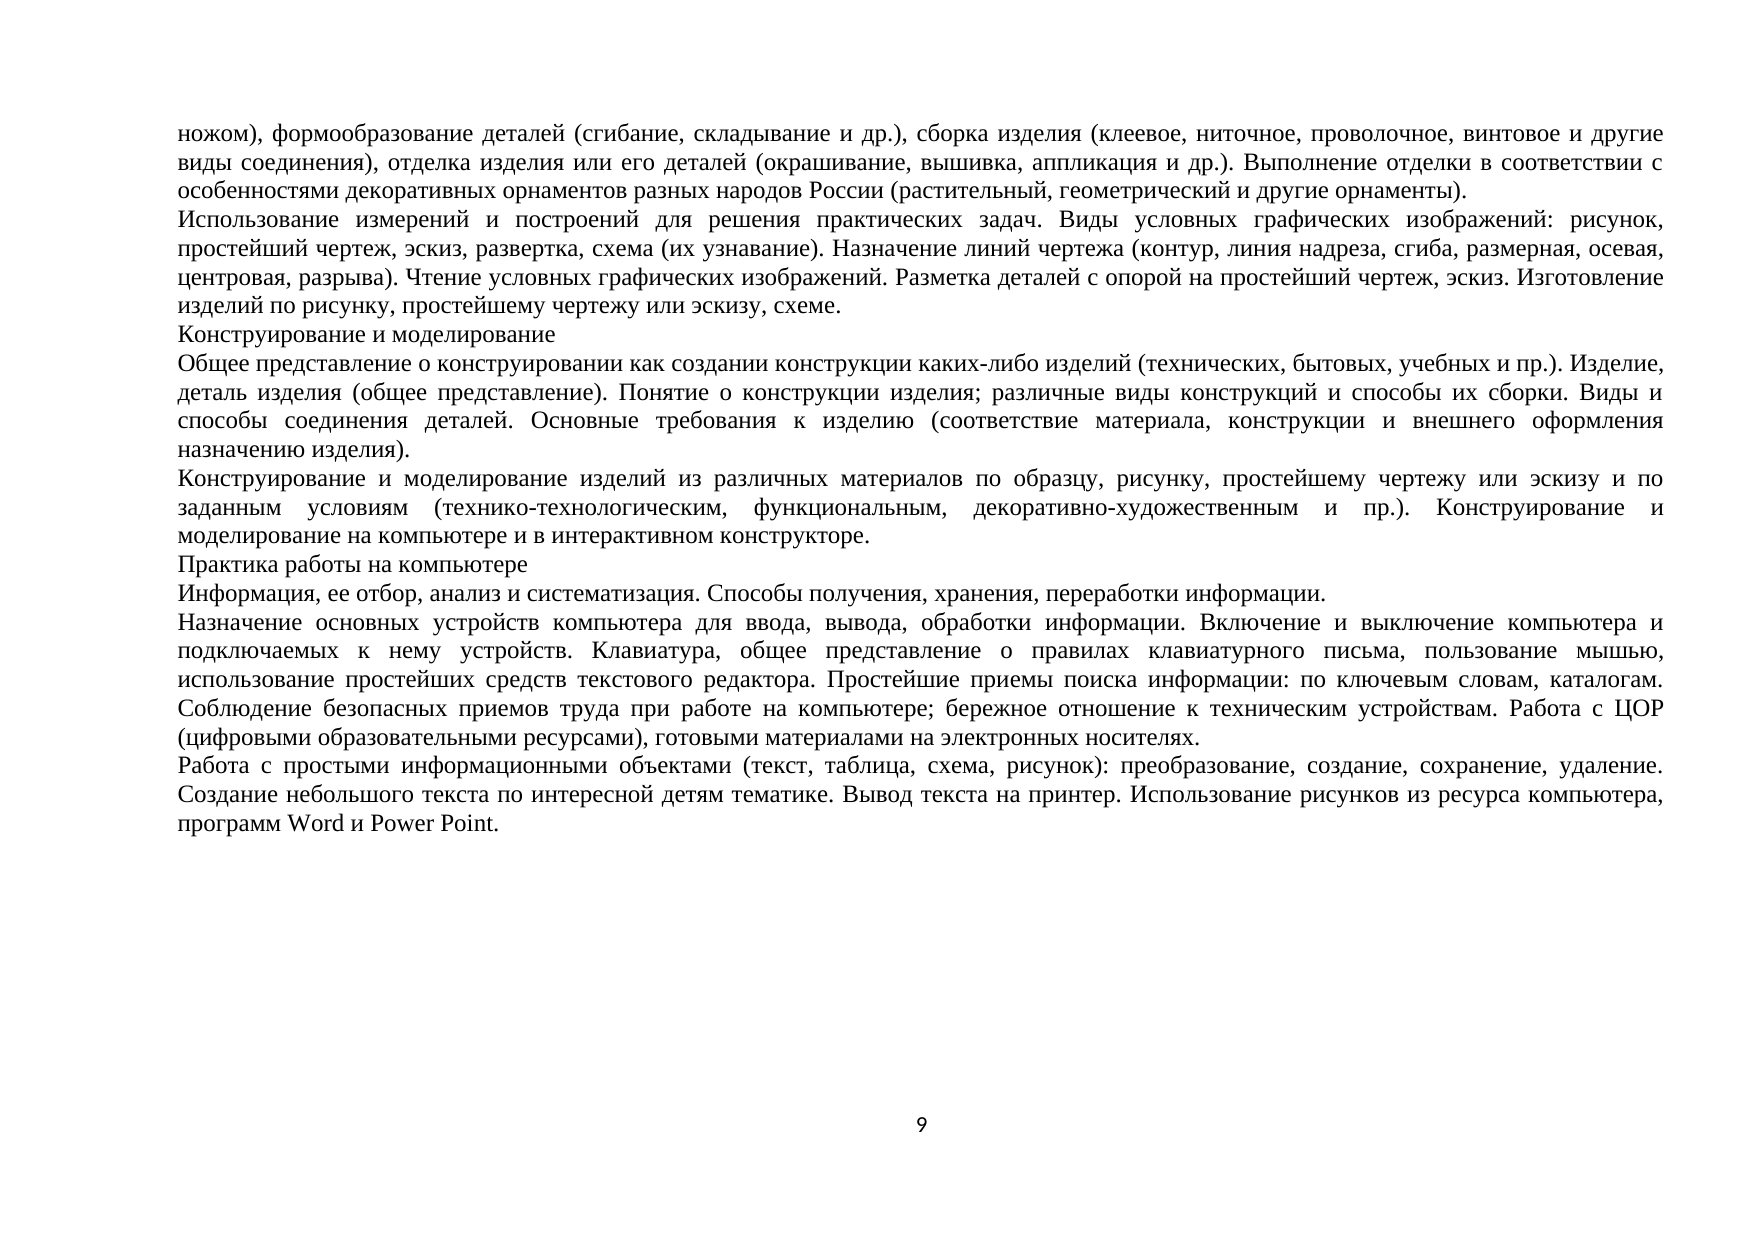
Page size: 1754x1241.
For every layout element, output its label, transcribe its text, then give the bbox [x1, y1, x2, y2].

text Использование измерений и построений для решения практических задач. Виды условных графических изображений: рисунок, простейший чертеж, эскиз, развертка, схема (их узнавание). Назначение линий чертежа (контур, линия надреза, сгиба, размерная, осевая, центровая, разрыва). Чтение условных графических изображений. Разметка деталей с опорой на простейший чертеж, эскиз. Изготовление изделий по рисунку, простейшему чертежу или эскизу, схеме. [177, 204, 1665, 319]
text Общее представление о конструировании как создании конструкции каких-либо изделий (технических, бытовых, учебных и пр.). Изделие, деталь изделия (общее представление). Понятие о конструкции изделия; различные виды конструкций и способы их сборки. Виды и способы соединения деталей. Основные требования к изделию (соответствие материала, конструкции и внешнего оформления назначению изделия). [177, 348, 1665, 463]
text Информация, ее отбор, анализ и систематизация. Способы получения, хранения, переработки информации. [177, 578, 1665, 607]
text Конструирование и моделирование [177, 319, 1665, 348]
text Назначение основных устройств компьютера для ввода, вывода, обработки информации. Включение и выключение компьютера и подключаемых к нему устройств. Клавиатура, общее представление о правилах клавиатурного письма, пользование мышью, использование простейших средств текстового редактора. Простейшие приемы поиска информации: по ключевым словам, каталогам. Соблюдение безопасных приемов труда при работе на компьютере; бережное отношение к техническим устройствам. Работа с ЦОР (цифровыми образовательными ресурсами), готовыми материалами на электронных носителях. [177, 607, 1665, 751]
text Практика работы на компьютере [177, 549, 1665, 578]
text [177, 118, 1665, 204]
text Работа с простыми информационными объектами (текст, таблица, схема, рисунок): преобразование, создание, сохранение, удаление. Создание небольшого текста по интересной детям тематике. Вывод текста на принтер. Использование рисунков из ресурса компьютера, программ Word и Power Point. [177, 751, 1665, 837]
text Конструирование и моделирование изделий из различных материалов по образцу, рисунку, простейшему чертежу или эскизу и по заданным условиям (технико-технологическим, функциональным, декоративно-художественным и пр.). Конструирование и моделирование на компьютере и в интерактивном конструкторе. [177, 463, 1665, 549]
